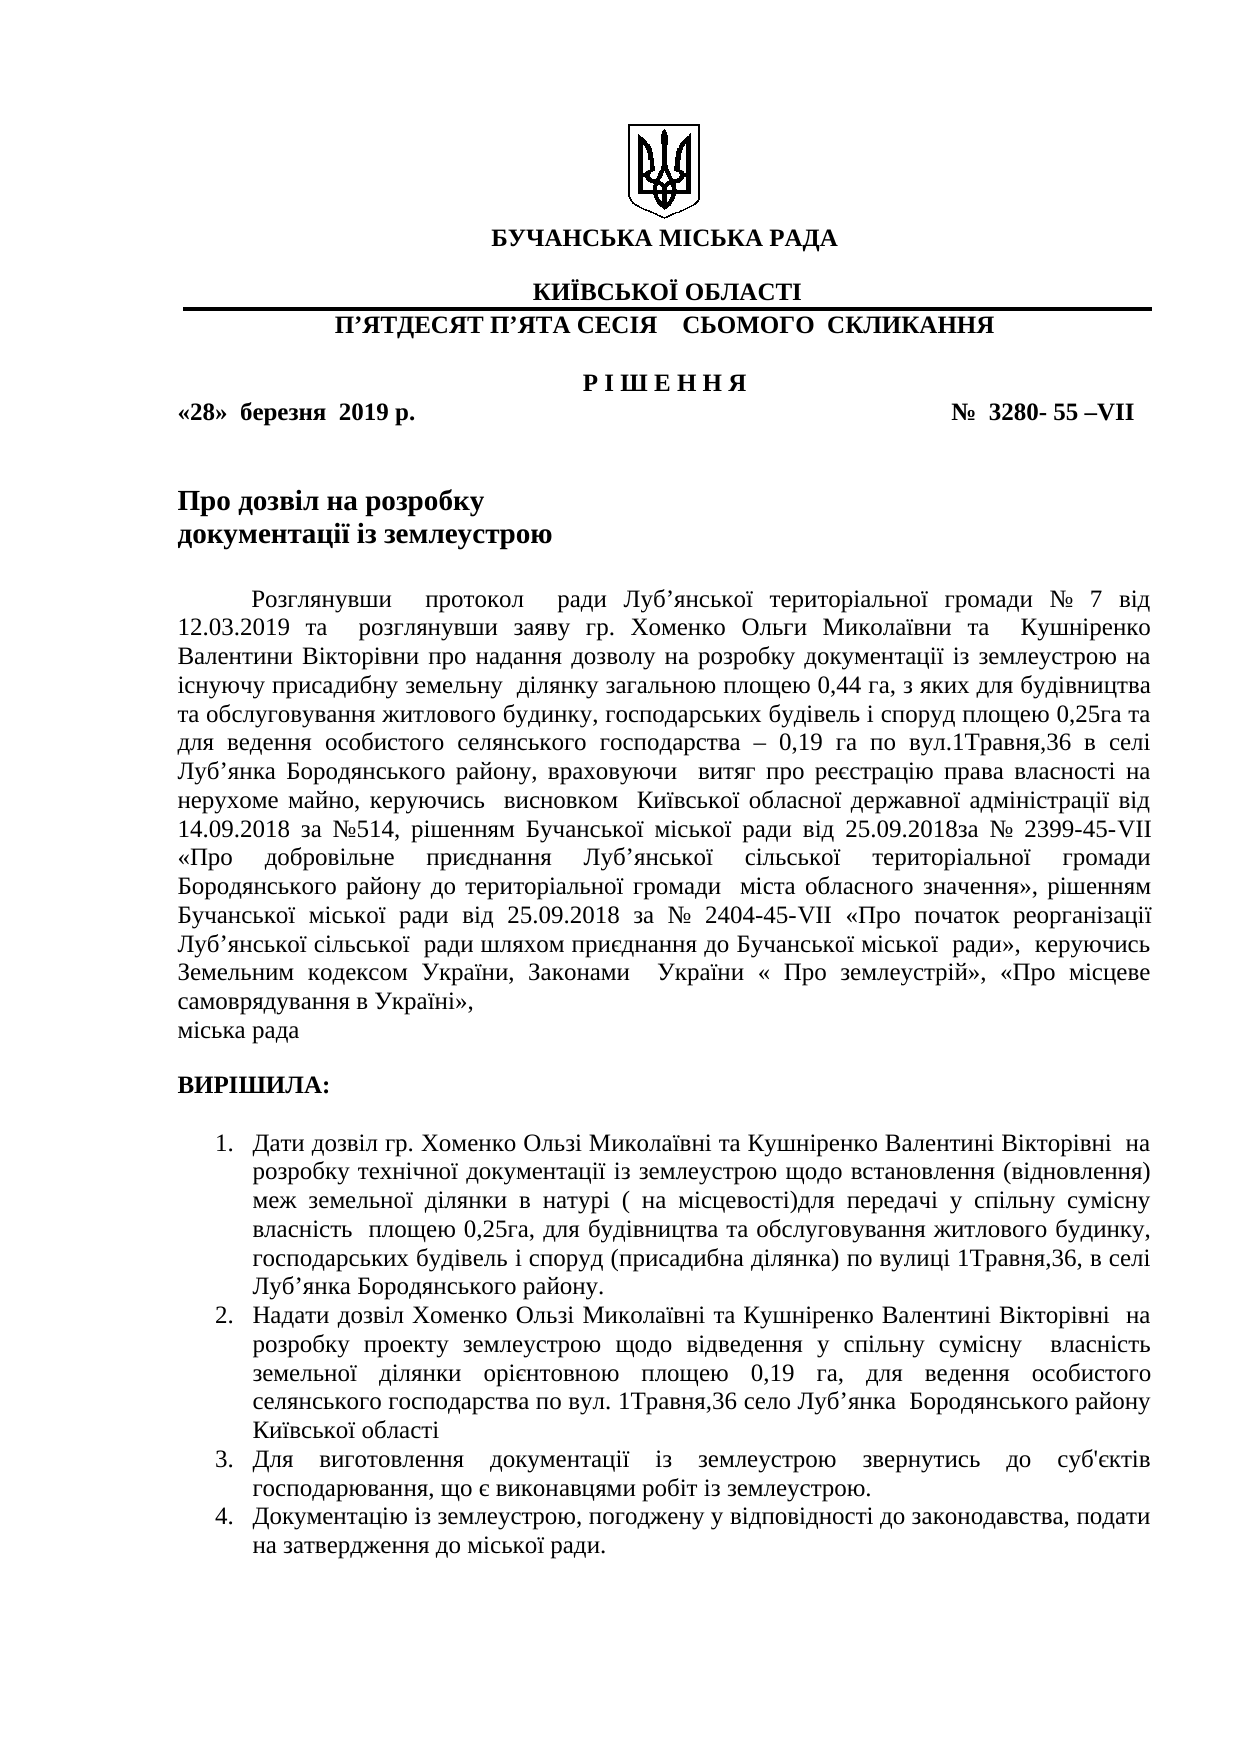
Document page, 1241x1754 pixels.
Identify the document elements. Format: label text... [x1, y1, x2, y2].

text міська рада [177, 1015, 1152, 1044]
text Розглянувши протокол ради Луб’янської територіальної громади № 7 від 12.03.2019 та розглянувши заяву гр. Хоменко Ольги Миколаївни та Кушніренко Валентини Вікторівни про надання дозволу на розробку документації із землеустрою на існуючу присадибну земельну ділянку загальною площею 0,44 га, з яких для будівництва та обслуговування житлового будинку, господарських будівель і споруд площею 0,25га та для ведення особистого селянського господарства – 0,19 га по вул.1Травня,36 в селі Луб’янка Бородянського району, враховуючи витяг про реєстрацію права власності на нерухоме майно, керуючись висновком Київської обласної державної адміністрації від 14.09.2018 за №514, рішенням Бучанської міської ради від 25.09.2018за № 2399-45-VІІ «Про добровільне приєднання Луб’янської сільської територіальної громади Бородянського району до територіальної громади міста обласного значення», рішенням Бучанської міської ради від 25.09.2018 за № 2404-45-VІІ «Про початок реорганізації Луб’янської сільської ради шляхом приєднання до Бучанської міської ради», керуючись Земельним кодексом України, Законами України « Про землеустрій», «Про місцеве самоврядування в Україні», [177, 584, 1152, 1015]
list Для виготовлення документації із землеустрою звернутись до суб'єктів господарювання, що є виконавцями робіт із землеустрою. [215, 1444, 1152, 1501]
list Документацію із землеустрою, погоджену у відповідності до законодавства, подати на затвердження до міської ради. [215, 1501, 1152, 1559]
text БУЧАНСЬКА МІСЬКА РАДА [177, 223, 1152, 252]
text Про дозвіл на розробку документації із землеустрою [177, 483, 1152, 550]
text Р І Ш Е Н Н Я [177, 368, 1152, 397]
list Дати дозвіл гр. Хоменко Ользі Миколаївні та Кушніренко Валентині Вікторівні на розробку технічної документації із землеустрою щодо встановлення (відновлення) меж земельної ділянки в натурі ( на місцевості)для передачі у спільну сумісну власність площею 0,25га, для будівництва та обслуговування житлового будинку, господарських будівель і споруд (присадибна ділянка) по вулиці 1Травня,36, в селі Луб’янка Бородянського району. [215, 1128, 1152, 1300]
text ВИРІШИЛА: [177, 1070, 1152, 1099]
text «28» березня 2019 р. № 3280- 55 –VІІ [177, 397, 1152, 426]
list Надати дозвіл Хоменко Ользі Миколаївні та Кушніренко Валентині Вікторівні на розробку проекту землеустрою щодо відведення у спільну сумісну власність земельної ділянки орієнтовною площею 0,19 га, для ведення особистого селянського господарства по вул. 1Травня,36 село Луб’янка Бородянського району Київської області [215, 1300, 1152, 1444]
text КИЇВСЬКОЇ ОБЛАСТІ [183, 277, 1152, 307]
text П’ЯТДЕСЯТ П’ЯТА СЕСІЯ СЬОМОГО СКЛИКАННЯ [177, 311, 1152, 339]
